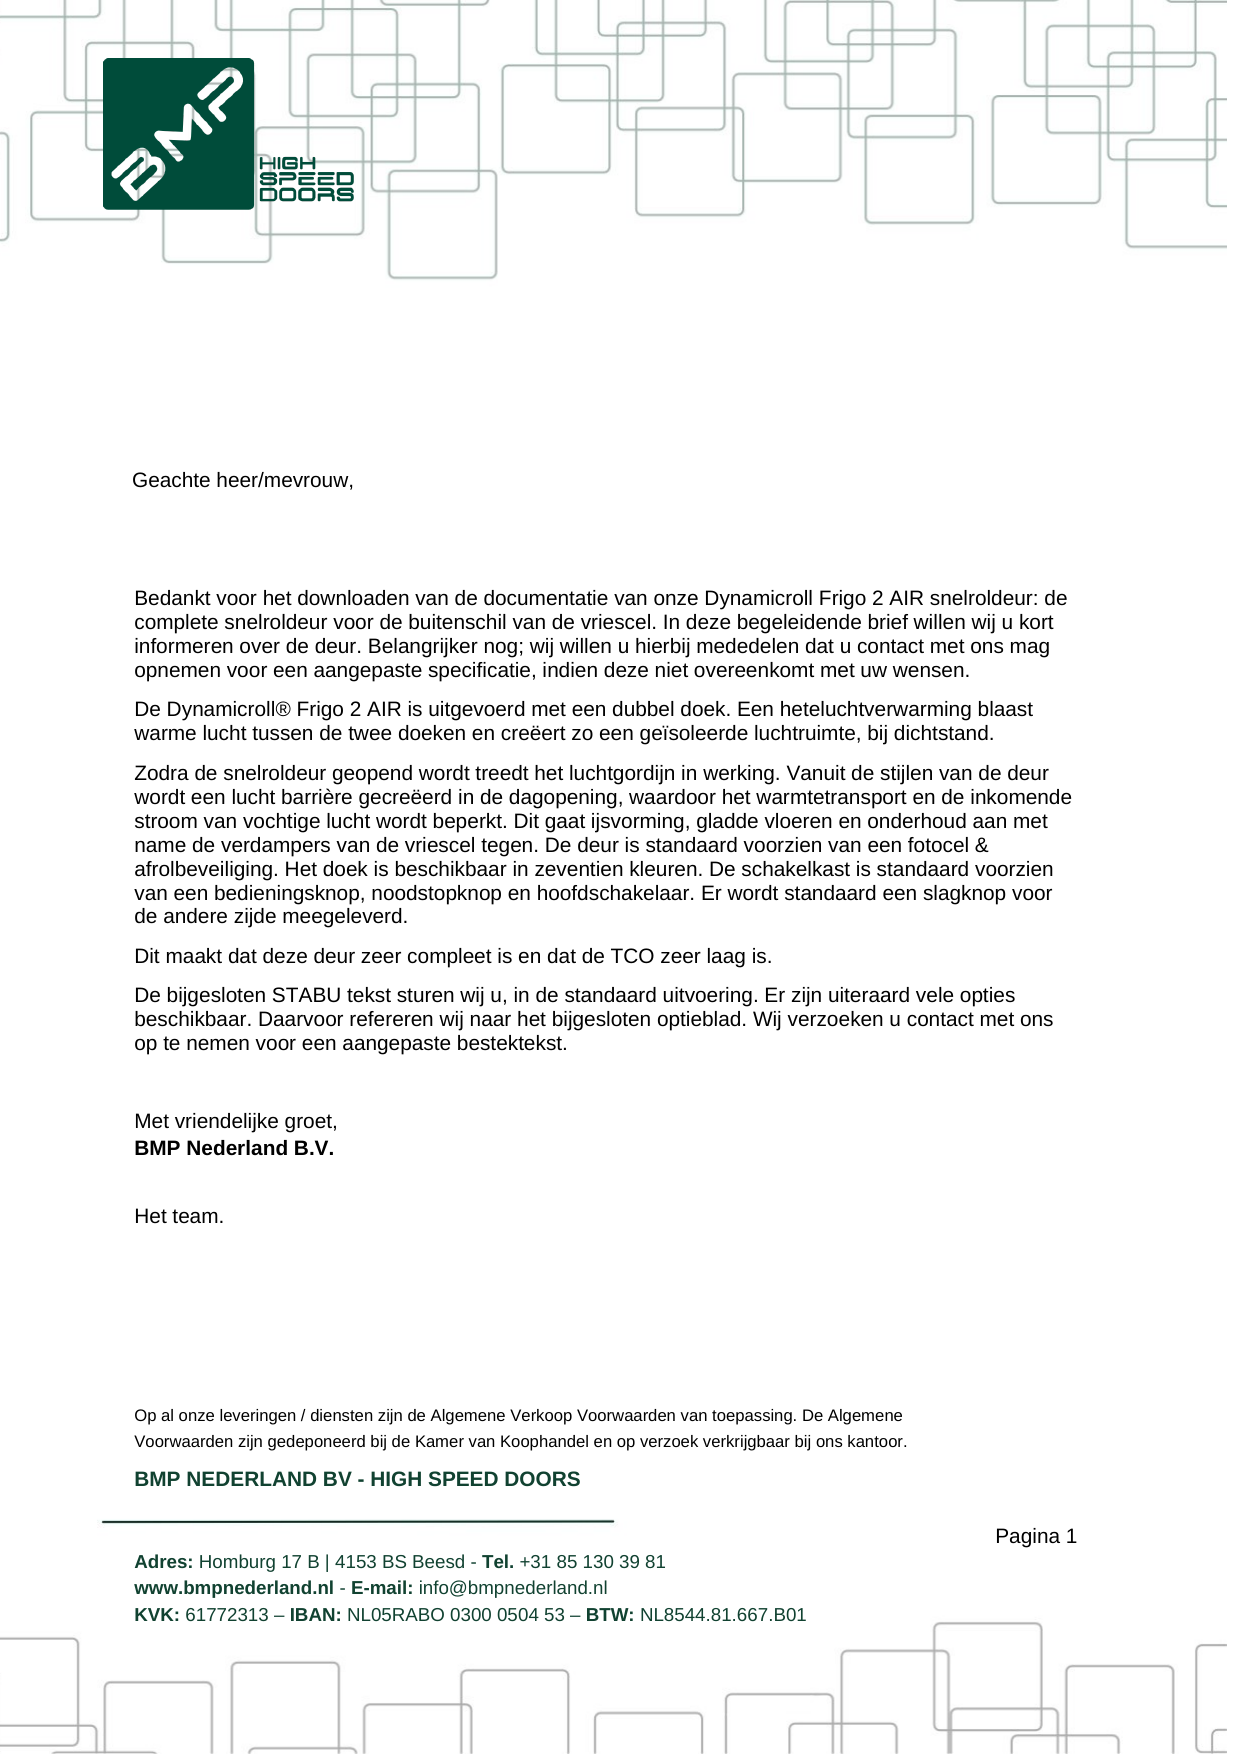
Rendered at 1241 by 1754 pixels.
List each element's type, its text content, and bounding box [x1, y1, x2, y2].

text Zodra de snelroldeur geopend wordt treedt het luchtgordijn in werking. Vanuit de stijlen van de deur wordt een lucht barrière gecreëerd in de dagopening, waardoor het warmtetransport en de inkomende stroom van vochtige lucht wordt beperkt. Dit gaat ijsvorming, gladde vloeren en onderhoud aan met name de verdampers van de vriescel tegen. De deur is standaard voorzien van een fotocel & afrolbeveiliging. Het doek is beschikbaar in zeventien kleuren. De schakelkast is standaard voorzien van een bedieningsknop, noodstopknop en hoofdschakelaar. Er wordt standaard een slagknop voor de andere zijde meegeleverd. [134, 761, 1077, 928]
text Pagina 1 [995, 1524, 1077, 1548]
text Op al onze leveringen / diensten zijn de Algemene Verkoop Voorwaarden van toepassing. De Algemene Voorwaarden zijn gedeponeerd bij de Kamer van Koophandel en op verzoek verkrijgbaar bij ons kantoor. [134, 1406, 948, 1451]
text De bijgesloten STABU tekst sturen wij u, in de standaard uitvoering. Er zijn uiteraard vele opties beschikbaar. Daarvoor refereren wij naar het bijgesloten optieblad. Wij verzoeken u contact met ons op te nemen voor een aangepaste bestektekst. [134, 983, 1077, 1055]
subtitle BMP Nederland B.V. [134, 1136, 1077, 1159]
text KVK: 61772313 – IBAN: NL05RABO 0300 0504 53 – BTW: NL8544.81.667.B01 [134, 1603, 951, 1625]
text Adres: Homburg 17 B | 4153 BS Beesd - Tel. +31 85 130 39 81 [134, 1551, 951, 1572]
text Met vriendelijke groet, [134, 1109, 1077, 1133]
text BMP NEDERLAND BV - HIGH SPEED DOORS [134, 1467, 951, 1491]
text www.bmpnederland.nl - E-mail: info@bmpnederland.nl [134, 1577, 951, 1599]
text De Dynamicroll® Frigo 2 AIR is uitgevoerd met een dubbel doek. Een heteluchtverwarming blaast warme lucht tussen de twee doeken en creëert zo een geïsoleerde luchtruimte, bij dichtstand. [134, 697, 1077, 745]
text Dit maakt dat deze deur zeer compleet is en dat de TCO zeer laag is. [134, 943, 1077, 967]
picture [0, 0, 1227, 1754]
text Geachte heer/mevrouw, [132, 468, 1005, 492]
text Bedankt voor het downloaden van de documentatie van onze Dynamicroll Frigo 2 AIR snelroldeur: de complete snelroldeur voor de buitenschil van de vriescel. In deze begeleidende brief willen wij u kort informeren over de deur. Belangrijker nog; wij willen u hierbij mededelen dat u contact met ons mag opnemen voor een aangepaste specificatie, indien deze niet overeenkomt met uw wensen. [134, 586, 1077, 682]
text Het team. [134, 1204, 1077, 1228]
